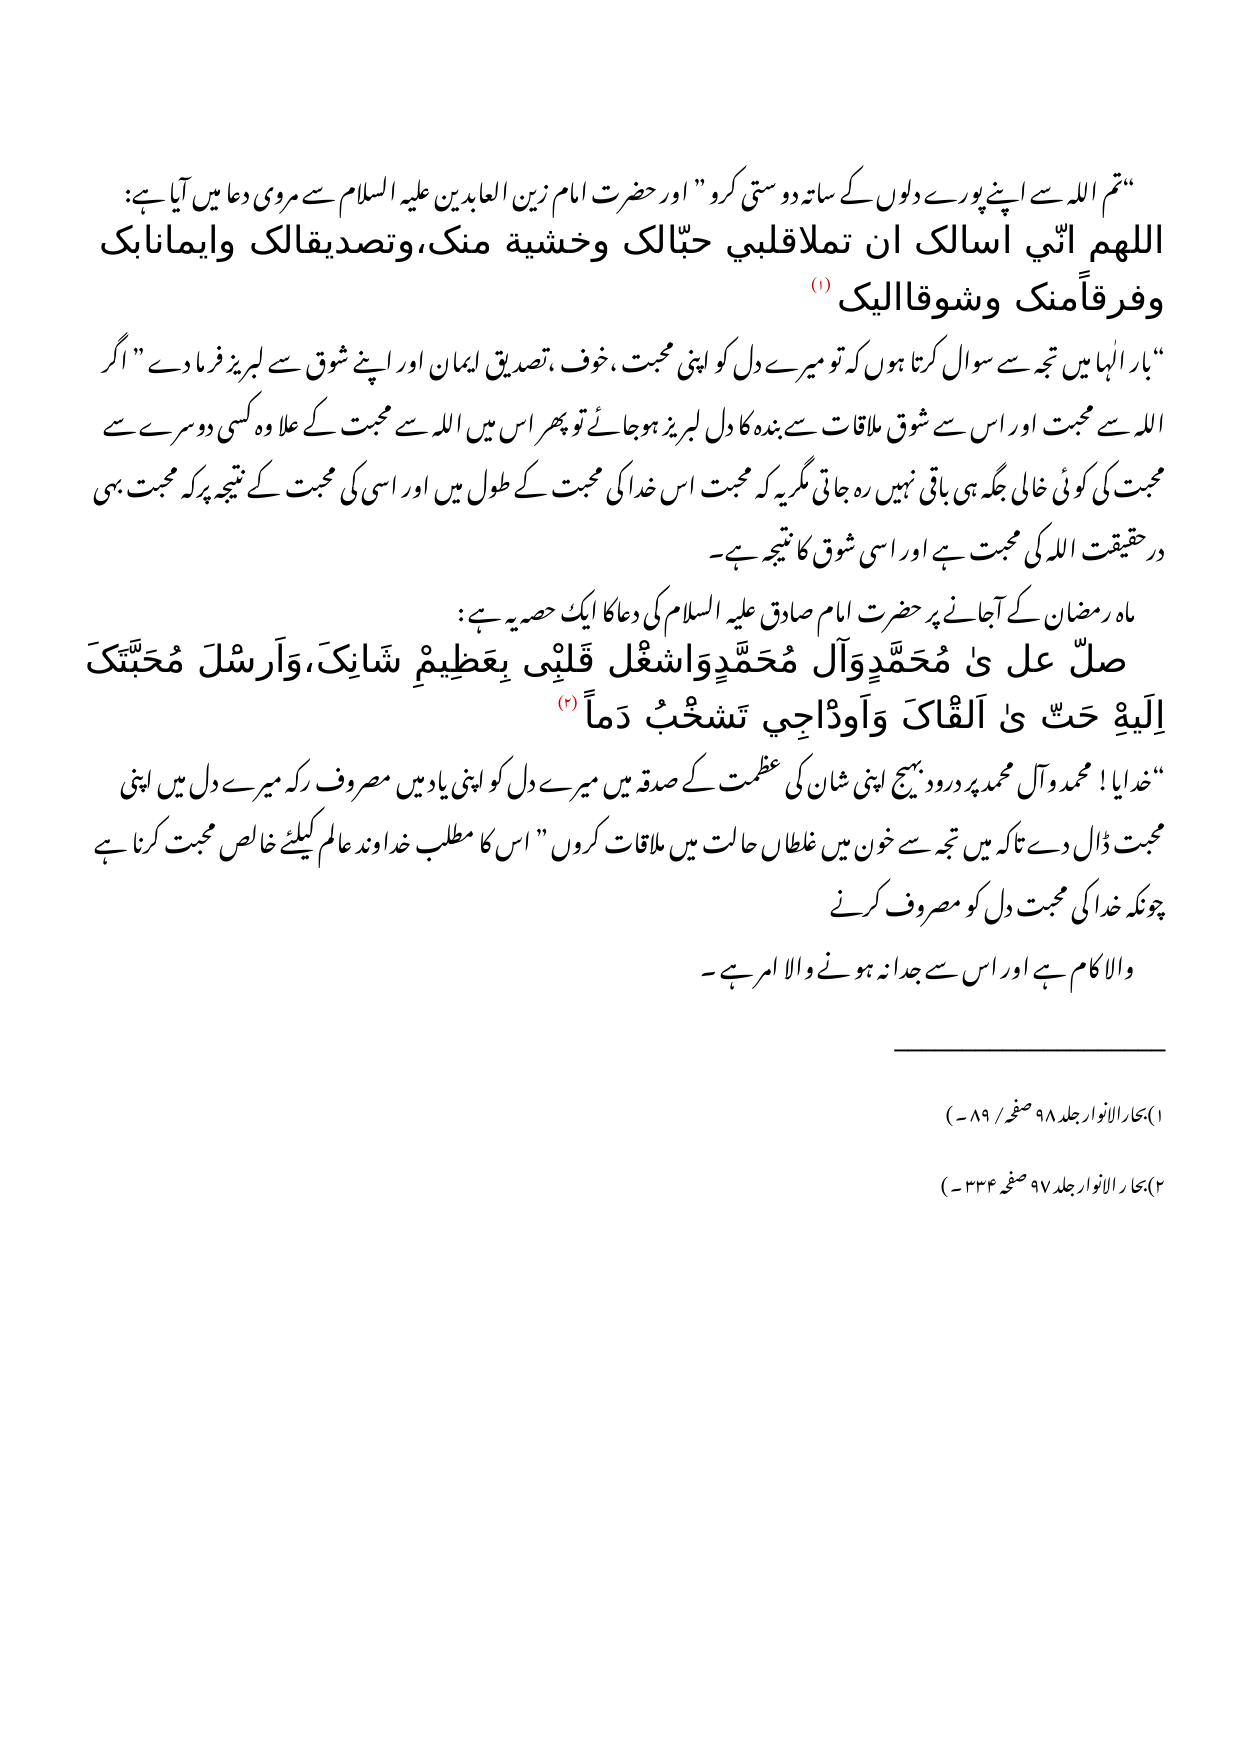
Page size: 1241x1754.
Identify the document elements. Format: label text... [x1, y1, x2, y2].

text ٢)بحا ر الانوار جلد ٩٧ صفحہ ٣٣۴ ۔ ) [75, 1158, 1165, 1205]
text ____________________ [75, 993, 1165, 1061]
text ماہ رمضان کے آجانے پر حضرت امام صادق عليہ السلام کی دعاکا ایک حصہ یہ ہے : [75, 575, 1165, 637]
text “تم الله سے اپنے پورے دلوں کے ساته دو ستی کرو ” اور حضرت امام زین العابدین عليہ السلام سے مروی دعا ميں آیا ہے: اللهم انّي اسالک ان تملاقلبي حبّالک وخشية منک،وتصدیقالک وایمانابک وفرقاًمنک وشوقااليک (١) “بار الٰہا ميں تجه سے سوال کرتا ہوں کہ تو ميرے دل کو اپنی محبت ،خوف ،تصدیق ایمان اور اپنے شوق سے لبریز فر ما دے ” اگر الله سے محبت اور اس سے شوق ملاقات سے بندہ کا دل لبریز ہوجائے تو پھر اس ميں الله سے محبت کے علا وہ کسی دوسرے سے محبت کی کو ئی خالی جگہ ہی باقی نہيں رہ جاتی مگر یہ کہ محبت اس خدا کی محبت کے طول ميں اور اسی کی محبت کے نتيجہ پرکہ محبت بهی درحقيقت الله کی محبت ہے اور اسی شوق کا نتيجہ ہے۔ [75, 156, 1165, 575]
text صلّ عل یٰ مُحَمَّدٍوَآل مُحَمَّدٍوَاشغَْل قَلبِْی بِعَظِيمِْ شَانِکَ،وَاَرسَْلَ مُحَبَّتَکَ اِلَيهِْ حَتّ یٰ اَلقَْاکَ وَاَودَْاجِي تَشخَْبُ دَماً (٢) “خدایا! محمد وآل محمد پر درود بهيج اپنی شان کی عظمت کے صدقہ ميں ميرے دل کو اپنی یاد ميں مصروف رکه ميرے دل ميں اپنی محبت ڈال دے تاکہ ميں تجه سے خون ميں غلطاں حالت ميں ملاقات کروں ” اس کا مطلب خداوند عالم کيلئے خالص محبت کرنا ہے چونکہ خدا کی محبت دل کو مصروف کرنے [75, 637, 1165, 931]
text ١)بحارالانوار جلد ٩٨ صفحہ/ ٨٩ ۔ ) [75, 1086, 1165, 1133]
text والا کام ہے اور اس سے جدا نہ ہو نے والا امر ہے ۔ [75, 931, 1165, 993]
